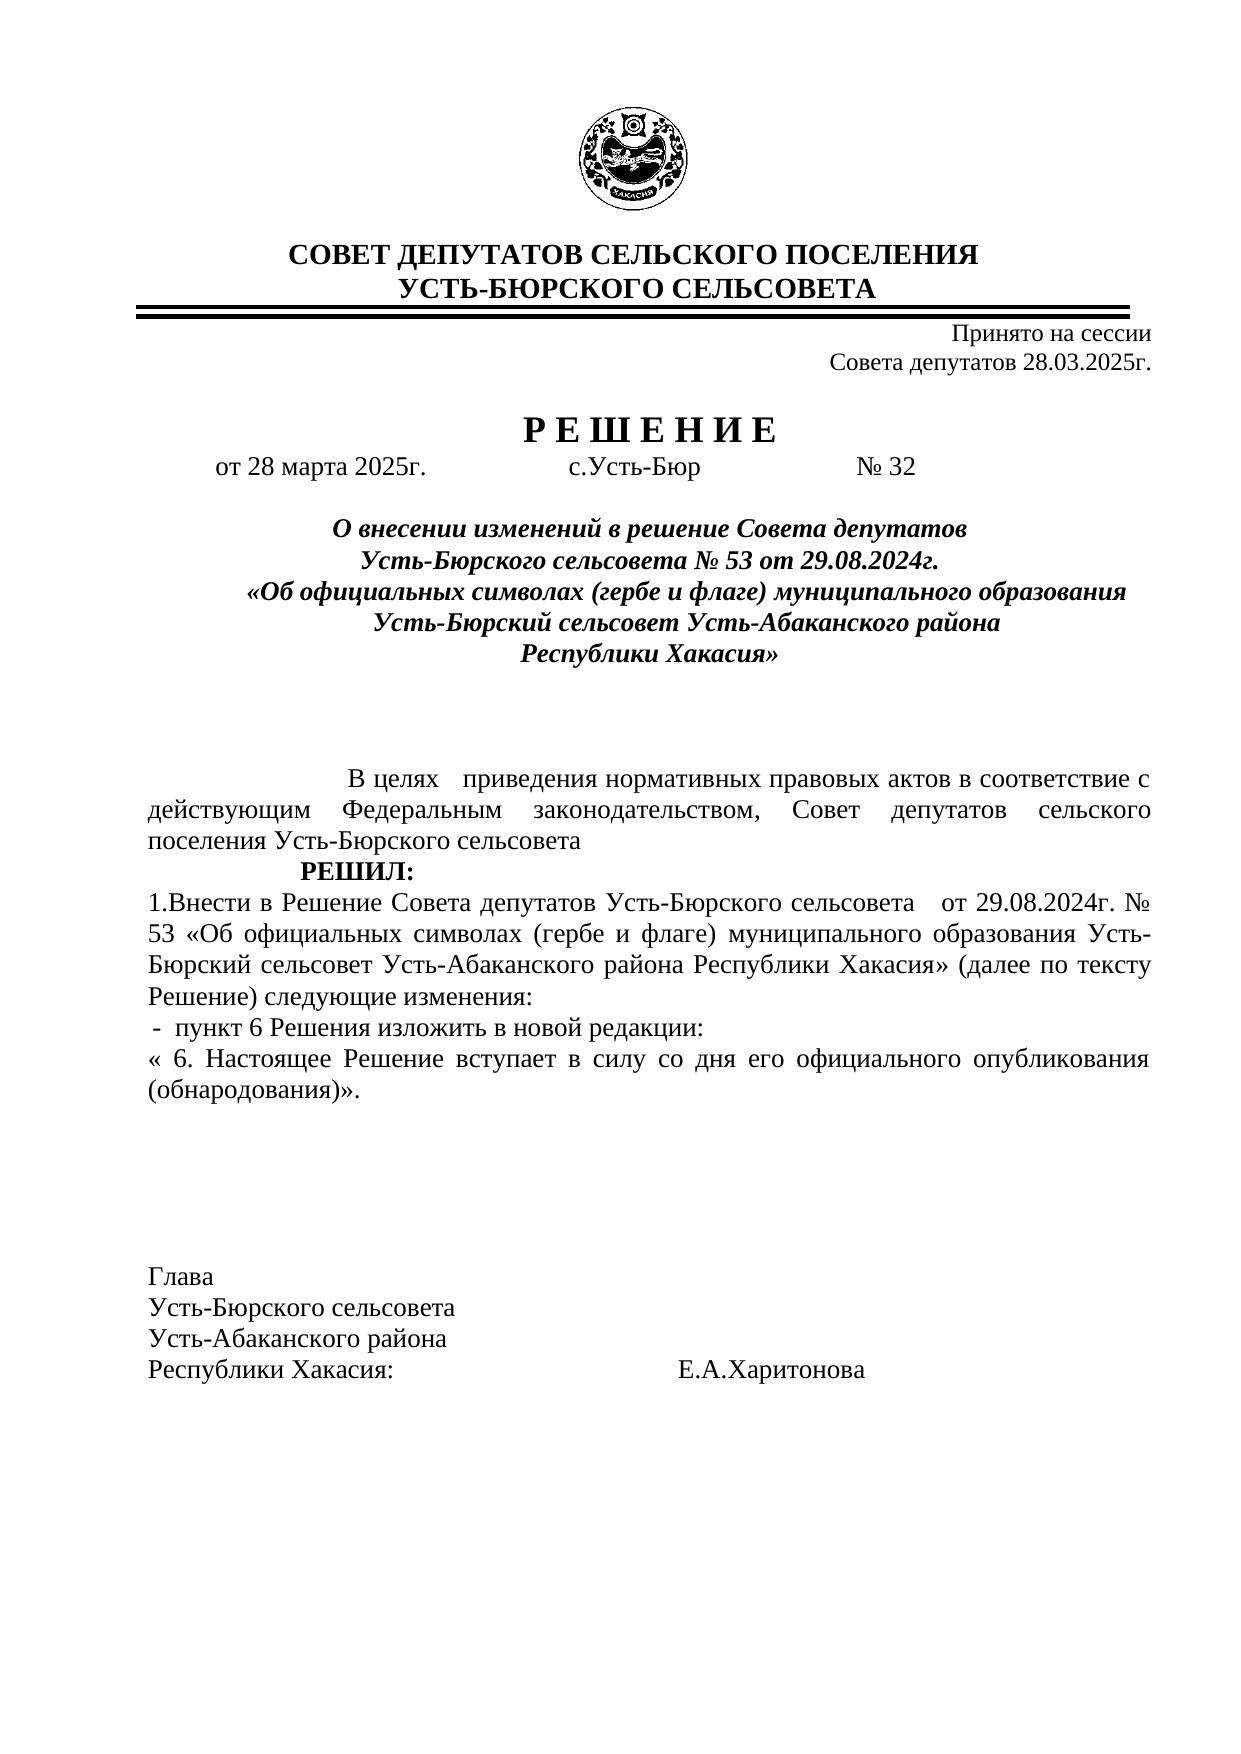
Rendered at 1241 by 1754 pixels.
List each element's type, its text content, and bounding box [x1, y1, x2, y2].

text Совета депутатов 28.03.2025г. [148, 347, 1152, 376]
text Республики Хакасия: Е.А.Харитонова [148, 1353, 1152, 1385]
text Республики Хакасия» [148, 637, 1078, 668]
text - пункт 6 Решения изложить в новой редакции: [91, 1011, 1152, 1042]
text Р Е Ш Е Н И Е [148, 407, 1152, 450]
title РЕШИЛ: [145, 855, 1152, 886]
text О внесении изменений в решение Совета депутатов [148, 513, 1152, 544]
text «Об официальных символах (гербе и флаге) муниципального образования [148, 575, 1152, 606]
text 1.Внести в Решение Совета депутатов Усть-Бюрского сельсовета от 29.08.2024г. № 53 «Об официальных символах (гербе и флаге) муниципального образования Усть-Бюрский сельсовет Усть-Абаканского района Республики Хакасия» (далее по тексту Решение) следующие изменения: [148, 886, 1152, 1011]
text Усть-Бюрский сельсовет Усть-Абаканского района [148, 606, 1152, 637]
text « 6. Настоящее Решение вступает в силу со дня его официального опубликования (обнародования)». [148, 1042, 1152, 1104]
text Глава [148, 1260, 1152, 1291]
text Принято на сессии [148, 143, 1152, 347]
text В целях приведения нормативных правовых актов в соответствие с действующим Федеральным законодательством, Совет депутатов сельского поселения Усть-Бюрского сельсовета [148, 762, 1152, 855]
text от 28 марта 2025г. с.Усть-Бюр № 32 [148, 450, 1152, 481]
text Усть-Бюрского сельсовета № 53 от 29.08.2024г. [148, 544, 1152, 575]
text Усть-Бюрского сельсовета [148, 1291, 1152, 1322]
text Усть-Абаканского района [148, 1322, 1152, 1353]
table_cell СОВЕТ ДЕПУТАТОВ СЕЛЬСКОГО ПОСЕЛЕНИЯ УСТЬ-БЮРСКОГО СЕЛЬСОВЕТА [136, 238, 1130, 304]
picture [579, 106, 688, 211]
table_header [136, 106, 1130, 237]
